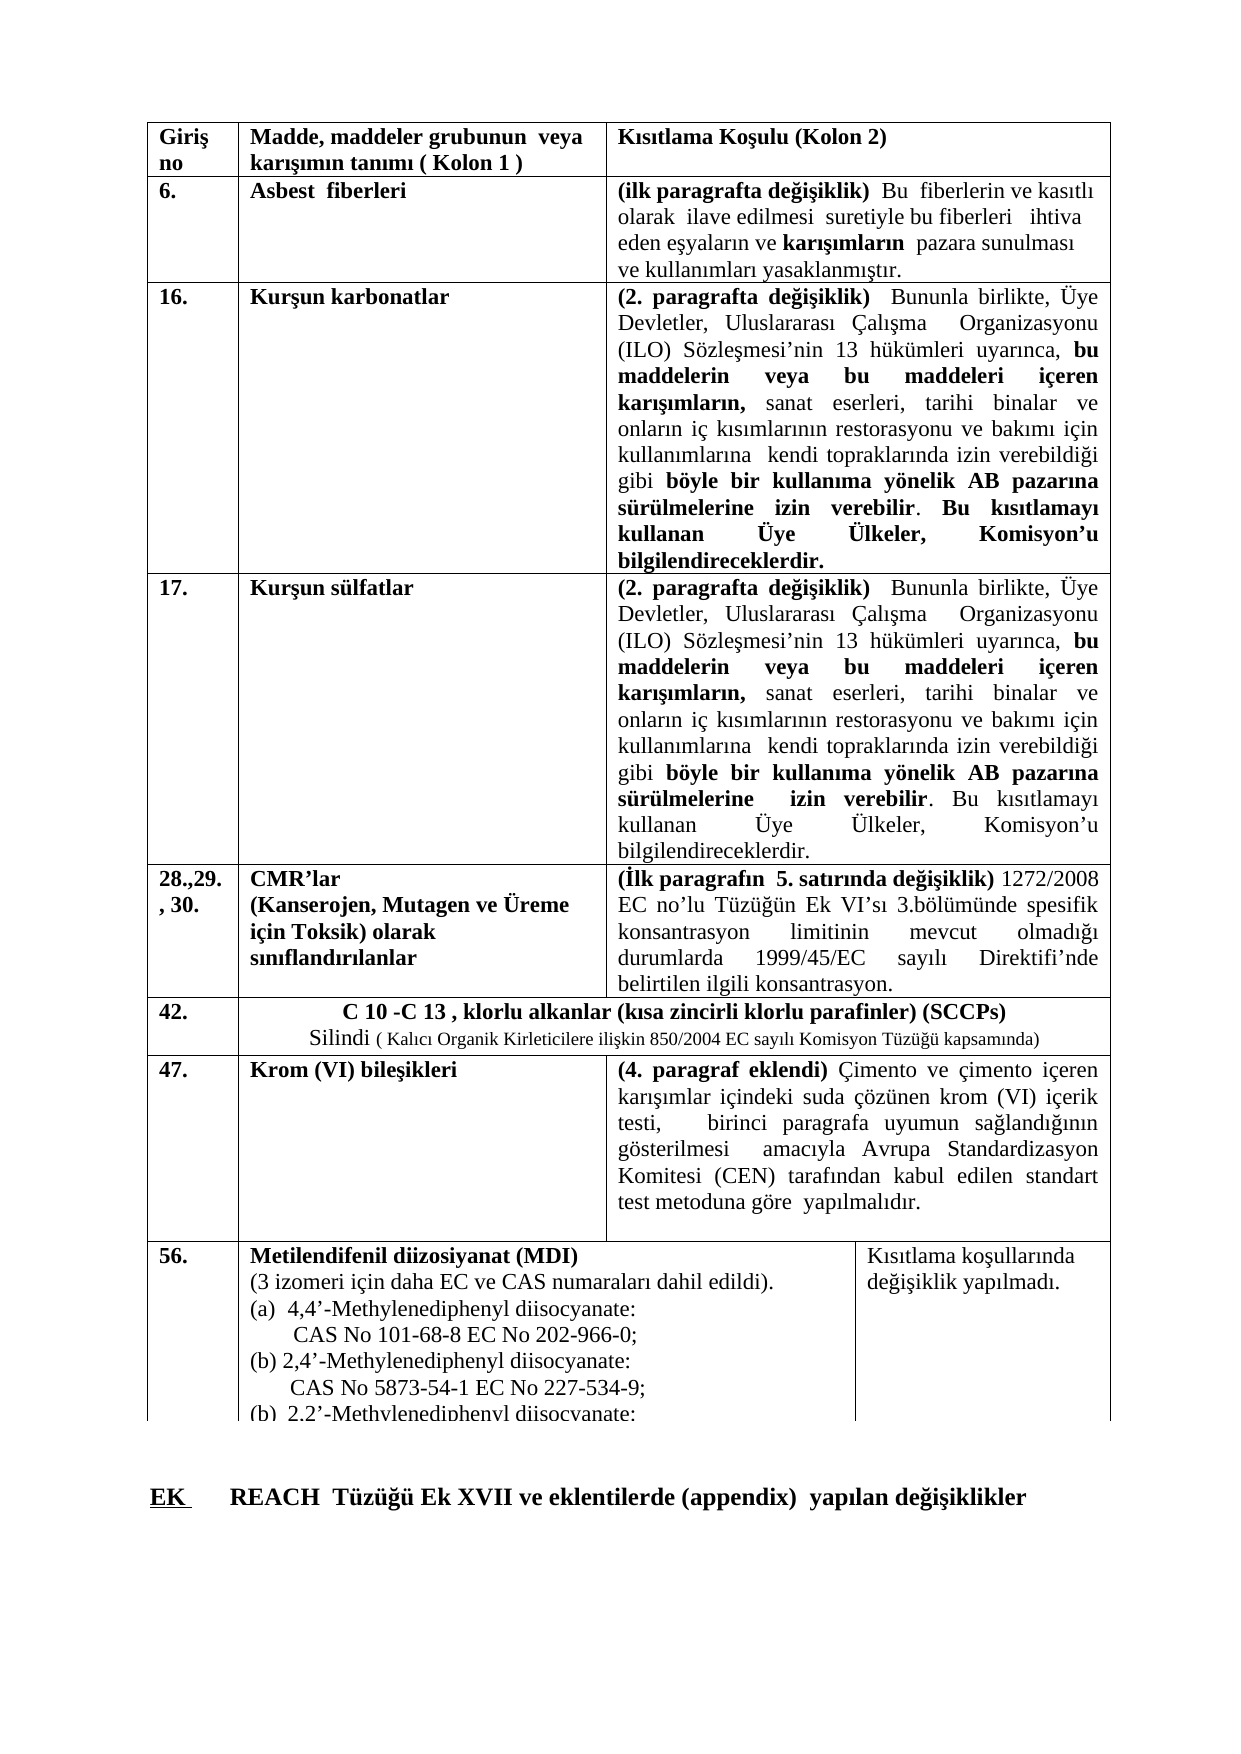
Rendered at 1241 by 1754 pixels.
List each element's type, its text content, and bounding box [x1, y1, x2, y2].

table_cell C 10 -C 13 , klorlu alkanlar (kısa zincirli klorlu parafinler) (SCCPs) Silindi ( Kalıcı Organik Kirleticilere ilişkin 850/2004 EC sayılı Komisyon Tüzüğü kapsamında) [239, 998, 1110, 1055]
table_cell (2. paragrafta değişiklik) Bununla birlikte, Üye Devletler, Uluslararası Çalışma Organizasyonu (ILO) Sözleşmesi’nin 13 hükümleri uyarınca, bu maddelerin veya bu maddeleri içeren karışımların, sanat eserleri, tarihi binalar ve onların iç kısımlarının restorasyonu ve bakımı için kullanımlarına kendi topraklarında izin verebildiği gibi böyle bir kullanıma yönelik AB pazarına sürülmelerine izin verebilir. Bu kısıtlamayı kullanan Üye Ülkeler, Komisyon’u bilgilendireceklerdir. [607, 574, 1110, 864]
table_cell CMR’lar (Kanserojen, Mutagen ve Üreme için Toksik) olarak sınıflandırılanlar [239, 865, 606, 997]
table_cell Kurşun sülfatlar [239, 574, 606, 864]
table_cell (ilk paragrafta değişiklik) Bu fiberlerin ve kasıtlı olarak ilave edilmesi suretiyle bu fiberleri ihtiva eden eşyaların ve karışımların pazara sunulması ve kullanımları yasaklanmıştır. [607, 177, 1110, 282]
table_cell 28.,29., 30. [148, 865, 238, 997]
table_cell (2. paragrafta değişiklik) Bununla birlikte, Üye Devletler, Uluslararası Çalışma Organizasyonu (ILO) Sözleşmesi’nin 13 hükümleri uyarınca, bu maddelerin veya bu maddeleri içeren karışımların, sanat eserleri, tarihi binalar ve onların iç kısımlarının restorasyonu ve bakımı için kullanımlarına kendi topraklarında izin verebildiği gibi böyle bir kullanıma yönelik AB pazarına sürülmelerine izin verebilir. Bu kısıtlamayı kullanan Üye Ülkeler, Komisyon’u bilgilendireceklerdir. [607, 283, 1110, 573]
table_cell (İlk paragrafın 5. satırında değişiklik) 1272/2008 EC no’lu Tüzüğün Ek VI’sı 3.bölümünde spesifik konsantrasyon limitinin mevcut olmadığı durumlarda 1999/45/EC sayılı Direktifi’nde belirtilen ilgili konsantrasyon. [607, 865, 1110, 997]
table_cell 56. [148, 1242, 238, 1421]
table_cell (4. paragraf eklendi) Çimento ve çimento içeren karışımlar içindeki suda çözünen krom (VI) içerik testi, birinci paragrafa uyumun sağlandığının gösterilmesi amacıyla Avrupa Standardizasyon Komitesi (CEN) tarafından kabul edilen standart test metoduna göre yapılmalıdır. [607, 1056, 1110, 1241]
table_cell 47. [148, 1056, 238, 1241]
table_cell 42. [148, 998, 238, 1055]
table_cell 16. [148, 283, 238, 573]
table_cell 6. [148, 177, 238, 282]
table_cell Krom (VI) bileşikleri [239, 1056, 606, 1241]
table_header Kısıtlama Koşulu (Kolon 2) [607, 123, 1110, 176]
table_cell Asbest fiberleri [239, 177, 606, 282]
table_cell 17. [148, 574, 238, 864]
table_cell Metilendifenil diizosiyanat (MDI) (3 izomeri için daha EC ve CAS numaraları dahil edildi). 4,4’-Methylenediphenyl diisocyanate: CAS No 101-68-8 EC No 202-966-0; (b) 2,4’-Methylenediphenyl diisocyanate: CAS No 5873-54-1 EC No 227-534-9; 2,2’-Methylenediphenyl diisocyanate: CAS No 2536-05-2 EC No 219-799-4’ [239, 1242, 855, 1421]
table_header Madde, maddeler grubunun veya karışımın tanımı ( Kolon 1 ) [239, 123, 606, 176]
table_header Giriş no [148, 123, 238, 176]
table_cell Kısıtlama koşullarında değişiklik yapılmadı. [856, 1242, 1110, 1421]
table_cell Kurşun karbonatlar [239, 283, 606, 573]
